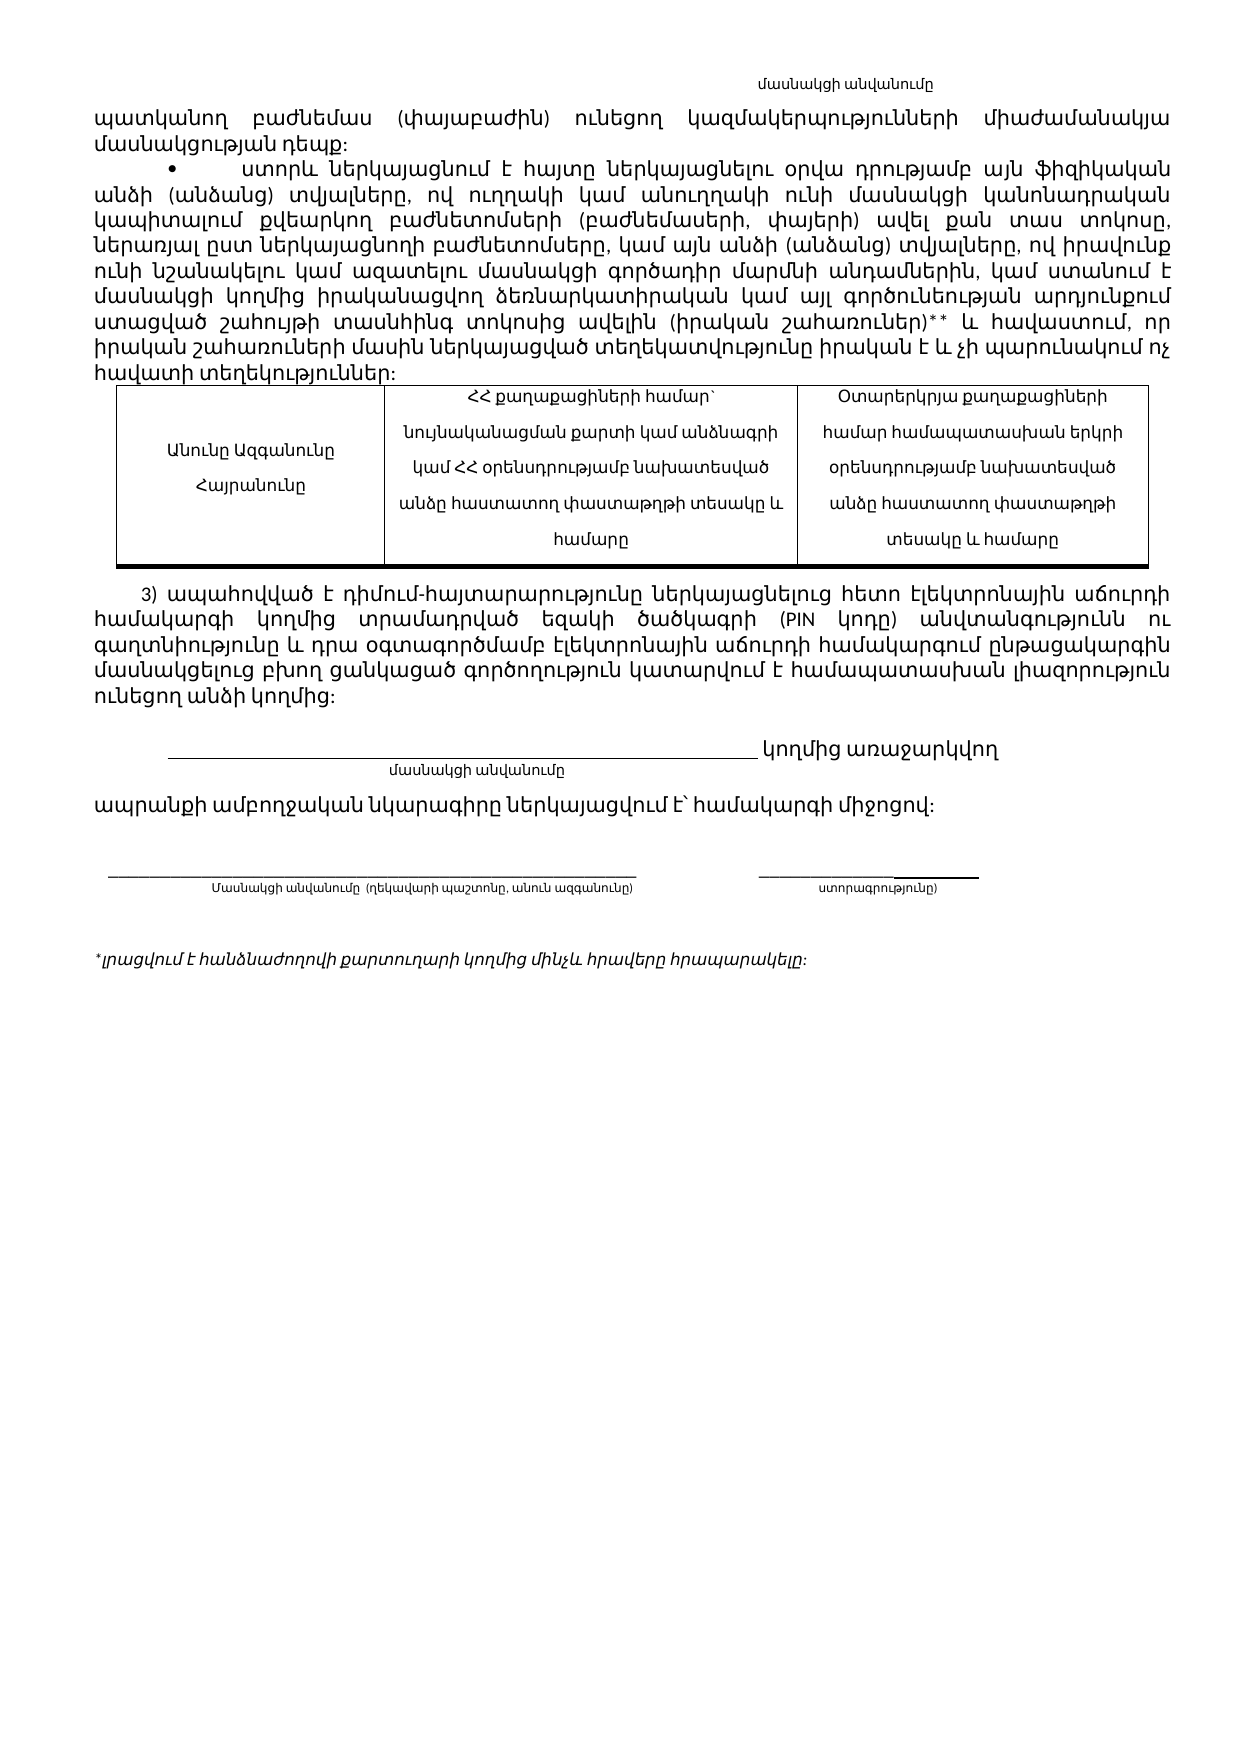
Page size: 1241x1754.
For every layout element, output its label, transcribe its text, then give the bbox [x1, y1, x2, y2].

text Մասնակցի անվանումը (ղեկավարի պաշտոնը, անուն ազգանունը) ստորագրությունը) [108, 881, 1171, 906]
text *լրացվում է հանձնաժողովի քարտուղարի կողմից մինչև հրավերը հրապարակելը: [94, 950, 1171, 970]
text կողմից առաջարկվող [94, 736, 1171, 762]
table_header Անունը Ազգանունը Հայրանունը [117, 386, 384, 564]
text 3) ապահովված է դիմում-հայտարարությունը ներկայացնելուց հետո էլեկտրոնային աճուրդի համակարգի կողմից տրամադրված եզակի ծածկագրի (PIN կոդը) անվտանգությունն ու գաղտնիությունը և դրա օգտագործմամբ էլեկտրոնային աճուրդի համակարգում ընթացակարգին մասնակցելուց բխող ցանկացած գործողություն կատարվում է համապատասխան լիազորություն ունեցող անձի կողմից: [94, 581, 1171, 708]
text ապրանքի ամբողջական նկարագիրը ներկայացվում է՝ համակարգի միջոցով: [94, 792, 1171, 817]
table_header ՀՀ քաղաքացիների համար` նույնականացման քարտի կամ անձնագրի կամ ՀՀ օրենսդրությամբ նախատեսված անձը հաստատող փաստաթղթի տեսակը և համարը [385, 386, 797, 564]
table_header Օտարերկրյա քաղաքացիների համար համապատասխան երկրի օրենսդրությամբ նախատեսված անձը հաստատող փաստաթղթի տեսակը և համարը [798, 386, 1148, 564]
text պատկանող բաժնեմաս (փայաբաժին) ունեցող կազմակերպությունների միաժամանակյա մասնակցության դեպք: [94, 106, 1171, 156]
text ___________________________________________________ _____________ [108, 856, 1171, 881]
list ստորև ներկայացնում է հայտը ներկայացնելու օրվա դրությամբ այն ֆիզիկական անձի (անձանց) տվյալները, ով ուղղակի կամ անուղղակի ունի մասնակցի կանոնադրական կապիտալում քվեարկող բաժնետոմսերի (բաժնեմասերի, փայերի) ավել քան տաս տոկոսը, ներառյալ ըստ ներկայացնողի բաժնետոմսերը, կամ այն անձի (անձանց) տվյալները, ով իրավունք ունի նշանակելու կամ ազատելու մասնակցի գործադիր մարմնի անդամներին, կամ ստանում է մասնակցի կողմից իրականացվող ձեռնարկատիրական կամ այլ գործունեության արդյունքում ստացված շահույթի տասնհինգ տոկոսից ավելին (իրական շահառուներ)** և հավաստում, որ իրական շահառուների մասին ներկայացված տեղեկատվությունը իրական է և չի պարունակում ոչ հավատի տեղեկություններ: [94, 156, 1171, 385]
text մասնակցի անվանումը [94, 75, 1171, 106]
text մասնակցի անվանումը [94, 762, 1171, 792]
